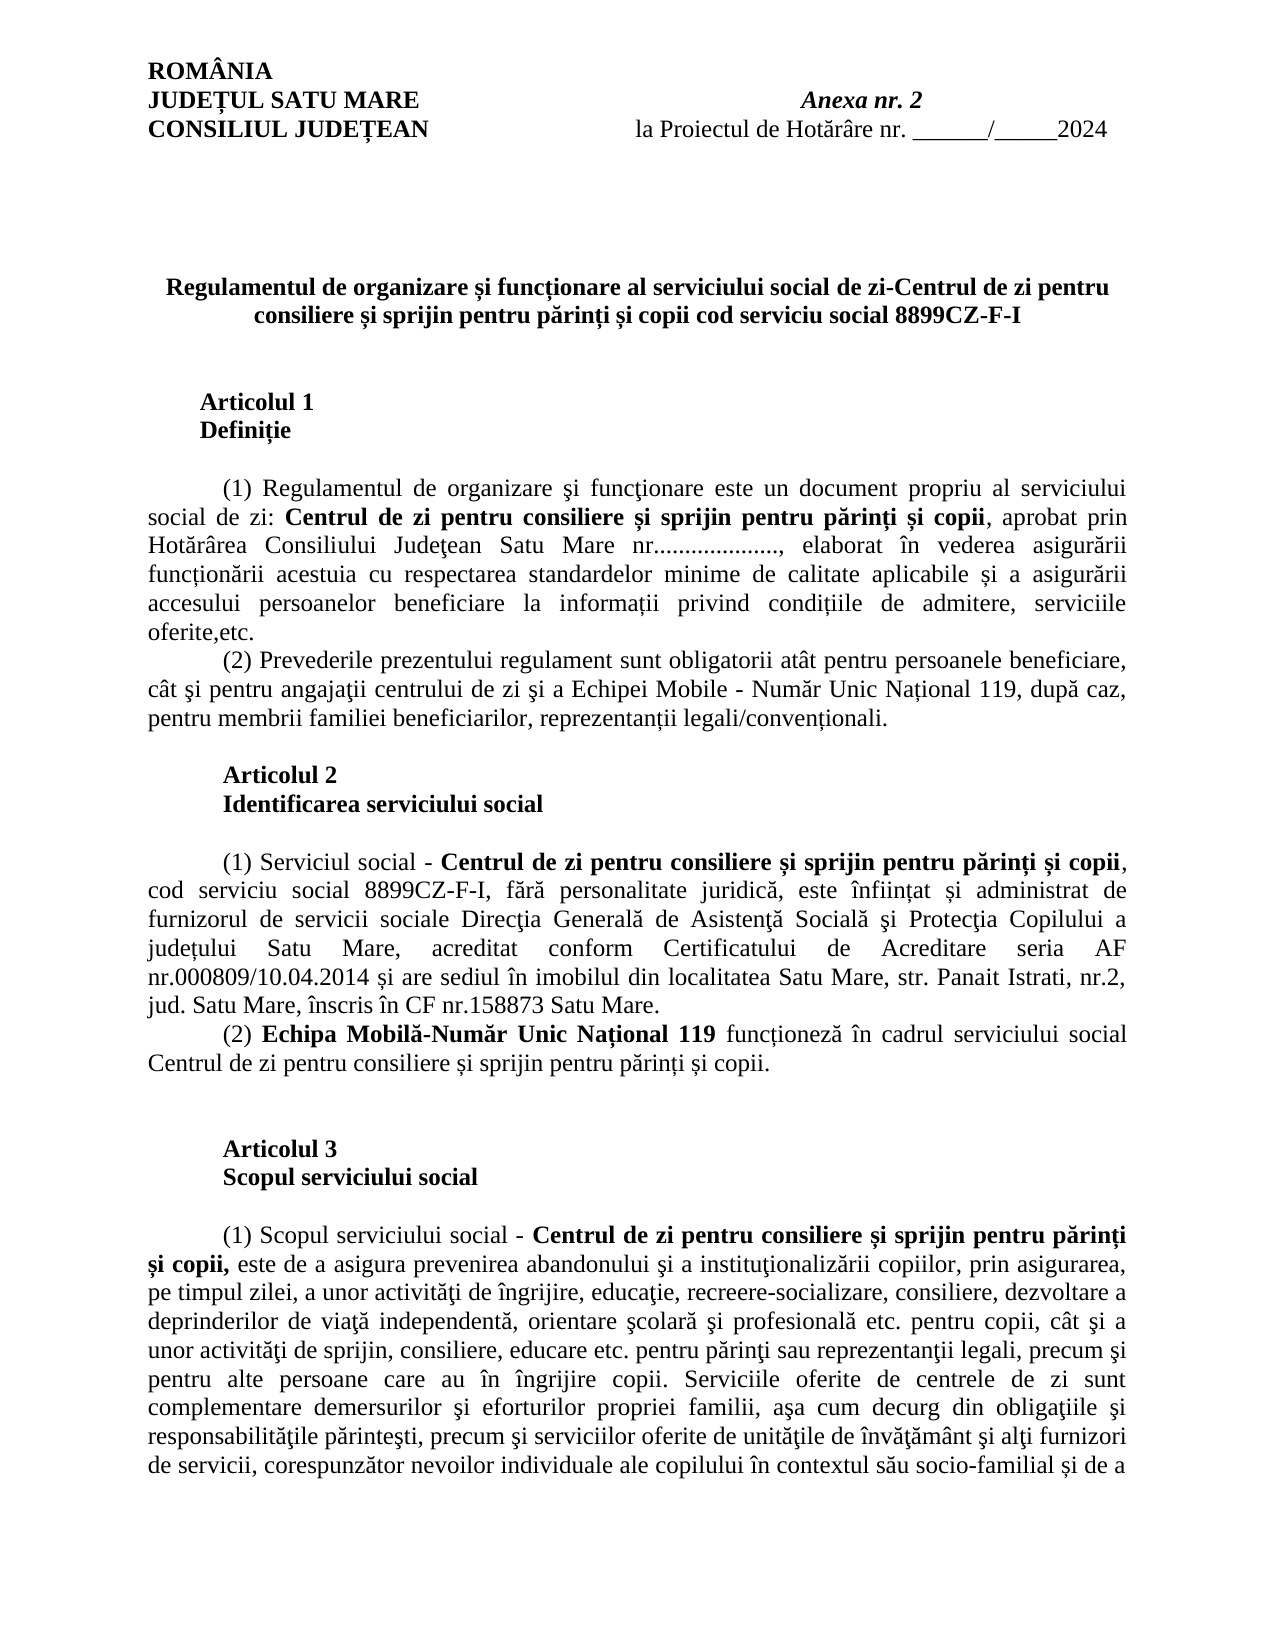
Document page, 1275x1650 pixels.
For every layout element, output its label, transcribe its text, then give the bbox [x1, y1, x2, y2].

text CONSILIUL JUDEȚEAN la Proiectul de Hotărâre nr. ______/_____2024 [148, 114, 1127, 142]
text Regulamentul de organizare și funcționare al serviciului social de zi-Centrul de zi pentru consiliere și sprijin pentru părinți și copii cod serviciu social 8899CZ-F-I [148, 272, 1127, 329]
text (1) Regulamentul de organizare şi funcţionare este un document propriu al serviciului social de zi: Centrul de zi pentru consiliere și sprijin pentru părinți și copii, aprobat prin Hotărârea Consiliului Judeţean Satu Mare nr...................., elaborat în vederea asigurării funcționării acestuia cu respectarea standardelor minime de calitate aplicabile și a asigurării accesului persoanelor beneficiare la informații privind condițiile de admitere, serviciile oferite,etc. [148, 473, 1127, 646]
text (1) Serviciul social - Centrul de zi pentru consiliere și sprijin pentru părinți și copii, cod serviciu social 8899CZ-F-I, fără personalitate juridică, este înființat și administrat de furnizorul de servicii sociale Direcţia Generală de Asistenţă Socială şi Protecţia Copilului a județului Satu Mare, acreditat conform Certificatului de Acreditare seria AF nr.000809/10.04.2014 și are sediul în imobilul din localitatea Satu Mare, str. Panait Istrati, nr.2, jud. Satu Mare, înscris în CF nr.158873 Satu Mare. [148, 847, 1127, 1019]
text Articolul 1 [148, 387, 1127, 416]
text Articolul 3 [148, 1134, 1127, 1162]
text (2) Echipa Mobilă-Număr Unic Național 119 funcționeză în cadrul serviciului social Centrul de zi pentru consiliere și sprijin pentru părinți și copii. [148, 1019, 1127, 1077]
text ROMÂNIA [148, 56, 1127, 85]
text (2) Prevederile prezentului regulament sunt obligatorii atât pentru persoanele beneficiare, cât şi pentru angajaţii centrului de zi şi a Echipei Mobile - Număr Unic Național 119, după caz, pentru membrii familiei beneficiarilor, reprezentanții legali/convenționali. [148, 646, 1127, 732]
text Scopul serviciului social [148, 1162, 1127, 1191]
text Identificarea serviciului social [148, 789, 1127, 818]
text Articolul 2 [148, 761, 1127, 789]
text JUDEȚUL SATU MARE Anexa nr. 2 [148, 85, 1127, 114]
text Definiție [148, 416, 1127, 444]
